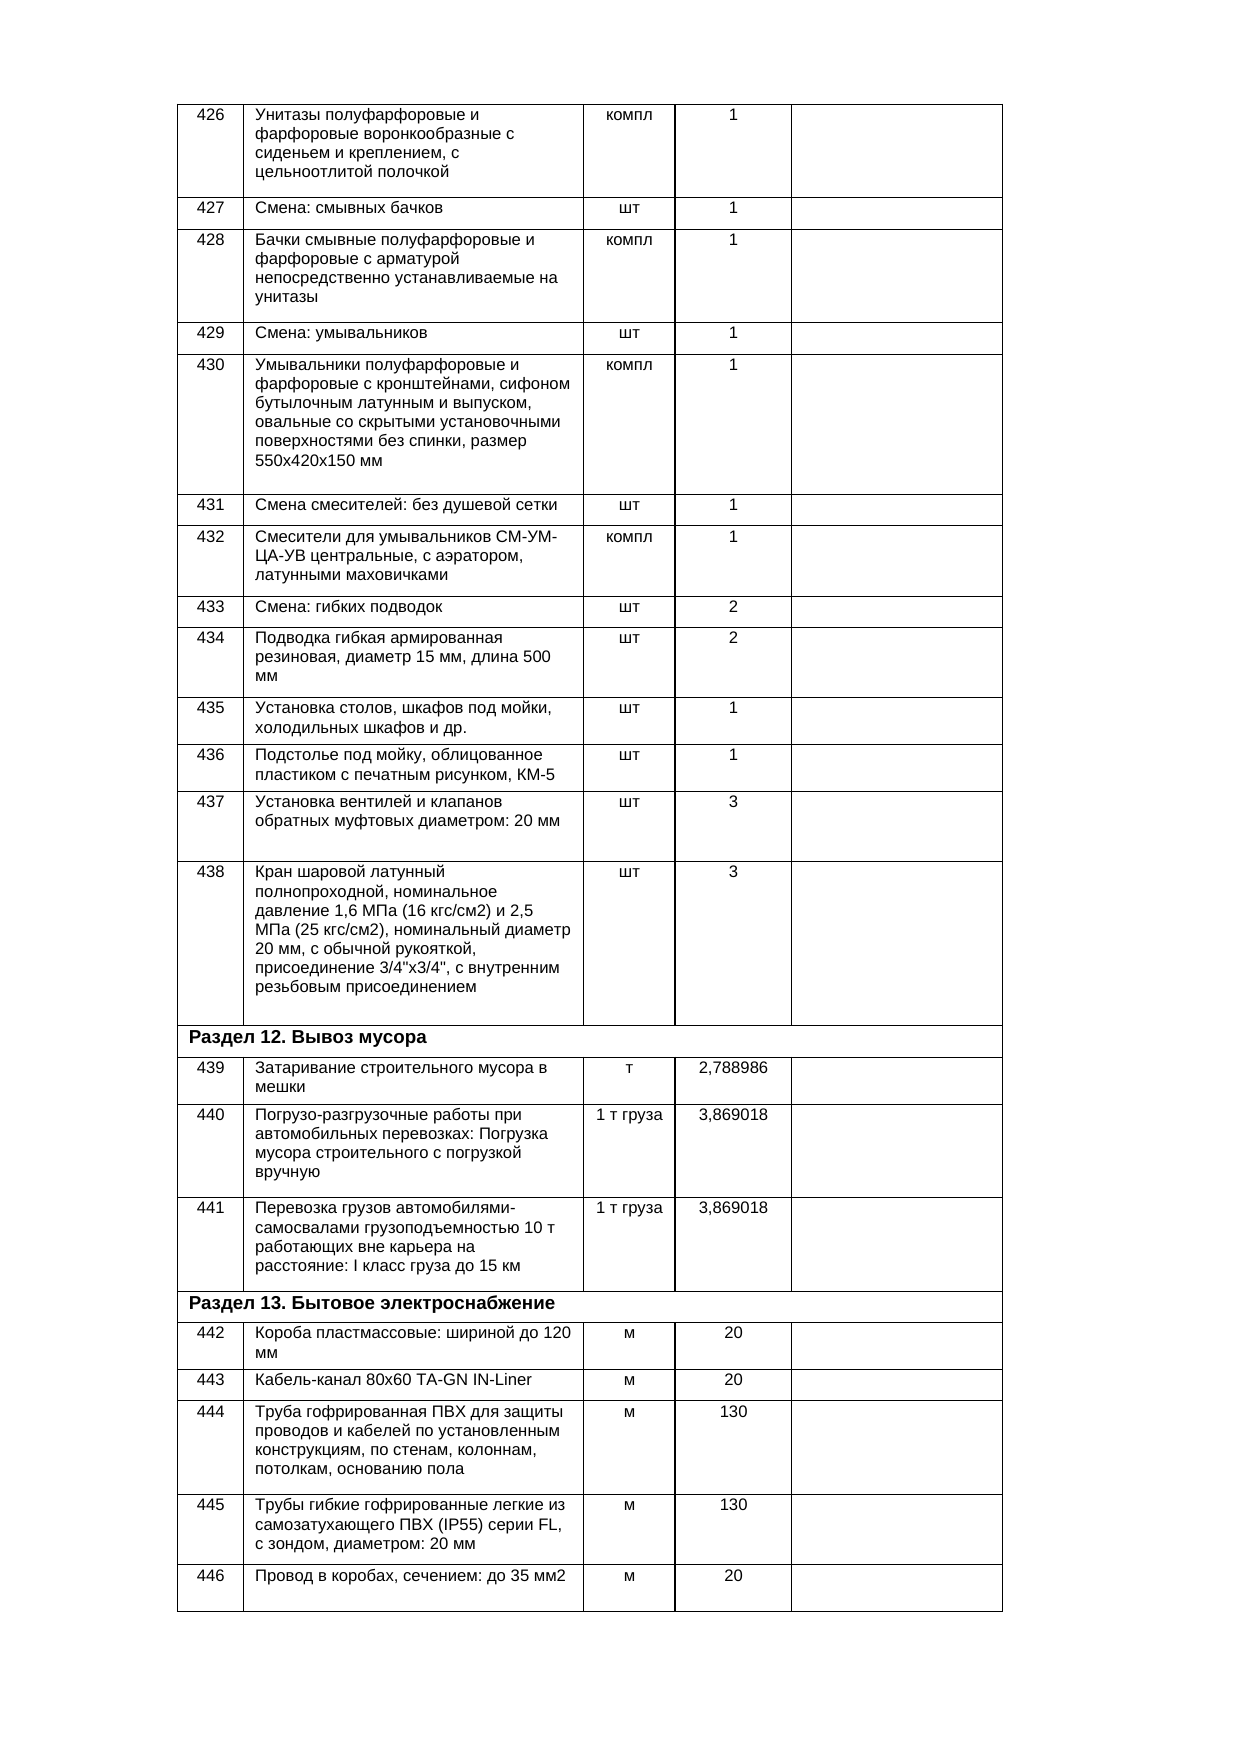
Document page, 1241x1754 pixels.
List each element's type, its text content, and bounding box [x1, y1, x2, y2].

table_cell Короба пластмассовые: шириной до 120 мм [244, 1323, 583, 1369]
table_cell 1 [676, 323, 791, 353]
table_cell [792, 1058, 1002, 1103]
table_cell 431 [178, 495, 243, 525]
table_cell 1 [676, 230, 791, 322]
table_cell Кабель-канал 80х60 ТА-GN IN-Liner [244, 1370, 583, 1400]
table_cell Труба гофрированная ПВХ для защиты проводов и кабелей по установленным конструкциям, по стенам, колоннам, потолкам, основанию пола [244, 1401, 583, 1494]
table_cell [792, 862, 1002, 1025]
table_cell 438 [178, 862, 243, 1025]
table_cell Смена смесителей: без душевой сетки [244, 495, 583, 525]
table_cell 20 [676, 1565, 791, 1611]
table_cell Смена: умывальников [244, 323, 583, 353]
table_cell Установка вентилей и клапанов обратных муфтовых диаметром: 20 мм [244, 792, 583, 861]
table_cell м [584, 1565, 674, 1611]
table_cell 2,788986 [676, 1058, 791, 1103]
table_cell 437 [178, 792, 243, 861]
table_cell [792, 1323, 1002, 1369]
table_cell шт [584, 698, 674, 744]
table_cell 1 [676, 105, 791, 197]
table_cell 2 [676, 597, 791, 627]
table_cell Умывальники полуфарфоровые и фарфоровые с кронштейнами, сифоном бутылочным латунным и выпуском, овальные со скрытыми установочными поверхностями без спинки, размер 550х420х150 мм [244, 355, 583, 494]
table_cell [792, 526, 1002, 596]
table_cell 429 [178, 323, 243, 353]
table_cell 2 [676, 628, 791, 697]
table_cell м [584, 1323, 674, 1369]
table_cell м [584, 1495, 674, 1564]
table_cell Раздел 12. Вывоз мусора [178, 1026, 1002, 1057]
table_cell [792, 198, 1002, 228]
table_cell 427 [178, 198, 243, 228]
table_cell [792, 628, 1002, 697]
table_cell компл [584, 105, 674, 197]
table_cell 440 [178, 1105, 243, 1197]
table_cell 446 [178, 1565, 243, 1611]
table_cell шт [584, 597, 674, 627]
table_cell 1 [676, 745, 791, 791]
table_cell 1 т груза [584, 1198, 674, 1291]
table_cell Перевозка грузов автомобилями-самосвалами грузоподъемностью 10 т работающих вне карьера на расстояние: I класс груза до 15 км [244, 1198, 583, 1291]
table_cell 445 [178, 1495, 243, 1564]
table_cell 20 [676, 1323, 791, 1369]
table_cell 130 [676, 1401, 791, 1494]
table_cell Затаривание строительного мусора в мешки [244, 1058, 583, 1103]
table_cell 3 [676, 862, 791, 1025]
table_cell шт [584, 792, 674, 861]
table_cell Кран шаровой латунный полнопроходной, номинальное давление 1,6 МПа (16 кгс/см2) и 2,5 МПа (25 кгс/см2), номинальный диаметр 20 мм, с обычной рукояткой, присоединение 3/4"х3/4", с внутренним резьбовым присоединением [244, 862, 583, 1025]
table_cell 442 [178, 1323, 243, 1369]
table_cell 436 [178, 745, 243, 791]
table_cell 426 [178, 105, 243, 197]
table_cell 1 [676, 355, 791, 494]
table_cell 3,869018 [676, 1198, 791, 1291]
table_cell 439 [178, 1058, 243, 1103]
table_cell [792, 323, 1002, 353]
table_cell Установка столов, шкафов под мойки, холодильных шкафов и др. [244, 698, 583, 744]
table_cell шт [584, 628, 674, 697]
table_cell [792, 1105, 1002, 1197]
table_cell Трубы гибкие гофрированные легкие из самозатухающего ПВХ (IP55) серии FL, с зондом, диаметром: 20 мм [244, 1495, 583, 1564]
table_cell [792, 792, 1002, 861]
table_cell 1 [676, 198, 791, 228]
table_cell компл [584, 230, 674, 322]
table_cell 3 [676, 792, 791, 861]
table_cell 432 [178, 526, 243, 596]
table_cell 1 [676, 526, 791, 596]
table_cell [792, 230, 1002, 322]
table_cell 435 [178, 698, 243, 744]
table_cell [792, 1370, 1002, 1400]
table_cell [792, 355, 1002, 494]
table_cell Смена: гибких подводок [244, 597, 583, 627]
table_cell 1 [676, 698, 791, 744]
table_cell [792, 698, 1002, 744]
table_cell [792, 1198, 1002, 1291]
table_cell 443 [178, 1370, 243, 1400]
table_cell [792, 495, 1002, 525]
table_cell Подводка гибкая армированная резиновая, диаметр 15 мм, длина 500 мм [244, 628, 583, 697]
table_cell [792, 1401, 1002, 1494]
table_cell Раздел 13. Бытовое электроснабжение [178, 1292, 1002, 1322]
table_cell шт [584, 495, 674, 525]
table_cell Смесители для умывальников СМ-УМ-ЦА-УВ центральные, с аэратором, латунными маховичками [244, 526, 583, 596]
table_cell Унитазы полуфарфоровые и фарфоровые воронкообразные с сиденьем и креплением, с цельноотлитой полочкой [244, 105, 583, 197]
table_cell 1 т груза [584, 1105, 674, 1197]
table_cell Подстолье под мойку, облицованное пластиком с печатным рисунком, КМ-5 [244, 745, 583, 791]
table_cell 434 [178, 628, 243, 697]
table_cell компл [584, 355, 674, 494]
table_cell Погрузо-разгрузочные работы при автомобильных перевозках: Погрузка мусора строительного с погрузкой вручную [244, 1105, 583, 1197]
table_cell шт [584, 198, 674, 228]
table_cell 444 [178, 1401, 243, 1494]
table_cell Провод в коробах, сечением: до 35 мм2 [244, 1565, 583, 1611]
table_cell м [584, 1370, 674, 1400]
table_cell [792, 745, 1002, 791]
table_cell [792, 597, 1002, 627]
table_cell м [584, 1401, 674, 1494]
table_cell 433 [178, 597, 243, 627]
table_cell шт [584, 862, 674, 1025]
table_cell компл [584, 526, 674, 596]
table_cell 3,869018 [676, 1105, 791, 1197]
table_cell [792, 105, 1002, 197]
table_cell [792, 1565, 1002, 1611]
table_cell Бачки смывные полуфарфоровые и фарфоровые с арматурой непосредственно устанавливаемые на унитазы [244, 230, 583, 322]
table_cell 1 [676, 495, 791, 525]
table_cell 428 [178, 230, 243, 322]
table_cell т [584, 1058, 674, 1103]
table_cell 130 [676, 1495, 791, 1564]
table_cell 441 [178, 1198, 243, 1291]
table_cell шт [584, 323, 674, 353]
table_cell шт [584, 745, 674, 791]
table_cell Смена: смывных бачков [244, 198, 583, 228]
table_cell 430 [178, 355, 243, 494]
table_cell 20 [676, 1370, 791, 1400]
table_cell [792, 1495, 1002, 1564]
